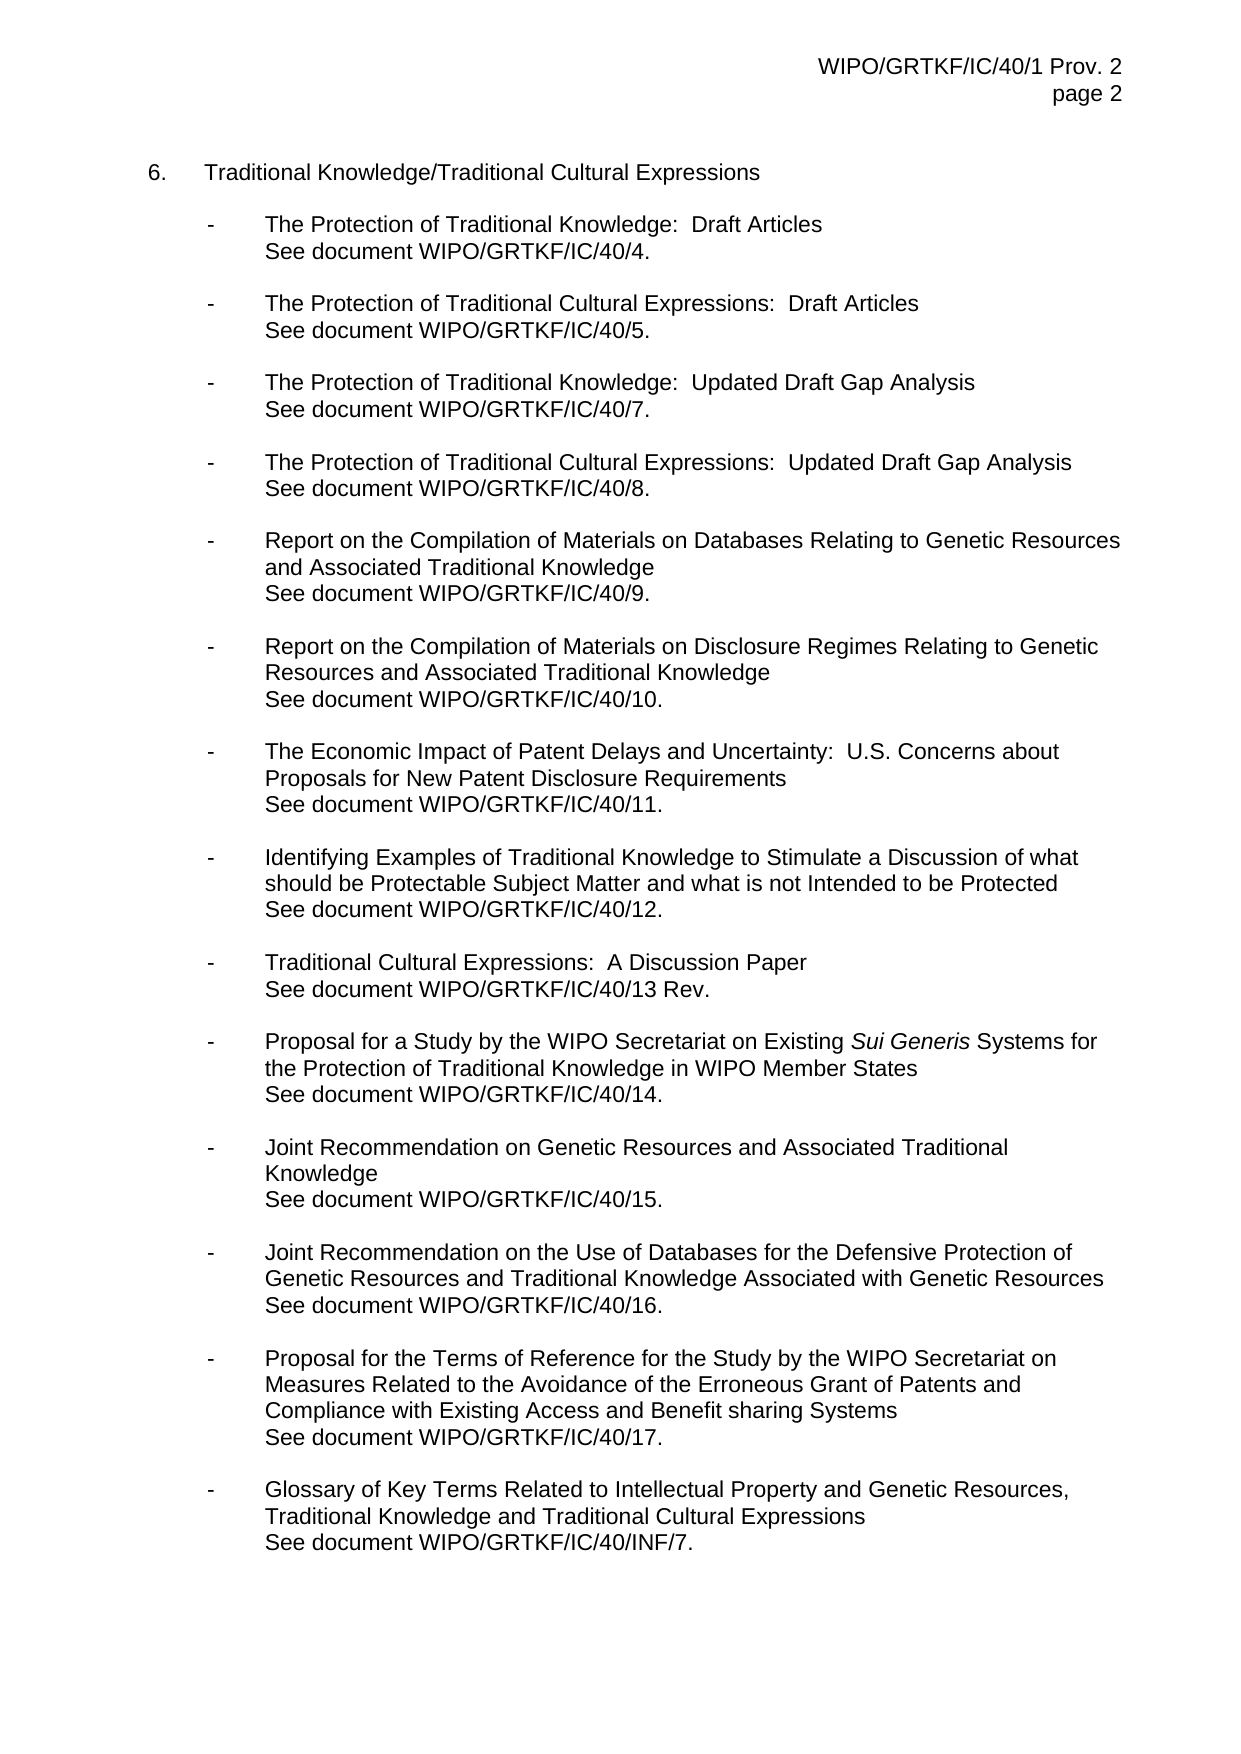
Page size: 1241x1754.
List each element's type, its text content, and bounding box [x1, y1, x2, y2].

text See document WIPO/GRTKF/IC/40/17. [264, 1423, 1122, 1450]
text See document WIPO/GRTKF/IC/40/10. [264, 686, 1122, 712]
text See document WIPO/GRTKF/IC/40/12. [264, 896, 1122, 923]
list Report on the Compilation of Materials on Disclosure Regimes Relating to Genetic Resources and Associated Traditional Knowledge [207, 633, 1122, 686]
text See document WIPO/GRTKF/IC/40/4. [264, 238, 1122, 264]
list The Economic Impact of Patent Delays and Uncertainty: U.S. Concerns about Proposals for New Patent Disclosure Requirements [207, 738, 1122, 791]
list Joint Recommendation on the Use of Databases for the Defensive Protection of Genetic Resources and Traditional Knowledge Associated with Genetic Resources [207, 1239, 1122, 1292]
text See document WIPO/GRTKF/IC/40/7. [264, 396, 1122, 422]
list The Protection of Traditional Knowledge: Draft Articles [207, 211, 1122, 238]
list The Protection of Traditional Cultural Expressions: Updated Draft Gap Analysis [207, 448, 1122, 475]
list Identifying Examples of Traditional Knowledge to Stimulate a Discussion of what should be Protectable Subject Matter and what is not Intended to be Protected [207, 844, 1122, 896]
list Joint Recommendation on Genetic Resources and Associated Traditional Knowledge [207, 1134, 1122, 1186]
text See document WIPO/GRTKF/IC/40/13 Rev. [264, 976, 1122, 1002]
text See document WIPO/GRTKF/IC/40/8. [264, 475, 1122, 501]
list Glossary of Key Terms Related to Intellectual Property and Genetic Resources, Traditional Knowledge and Traditional Cultural Expressions [207, 1476, 1122, 1529]
text See document WIPO/GRTKF/IC/40/INF/7. [264, 1529, 1122, 1555]
list The Protection of Traditional Knowledge: Updated Draft Gap Analysis [207, 369, 1122, 396]
text See document WIPO/GRTKF/IC/40/11. [264, 791, 1122, 817]
text See document WIPO/GRTKF/IC/40/14. [264, 1081, 1122, 1107]
text See document WIPO/GRTKF/IC/40/15. [264, 1186, 1122, 1213]
text See document WIPO/GRTKF/IC/40/5. [264, 317, 1122, 343]
list Proposal for a Study by the WIPO Secretariat on Existing Sui Generis Systems for the Protection of Traditional Knowledge in WIPO Member States [207, 1028, 1122, 1081]
list Report on the Compilation of Materials on Databases Relating to Genetic Resources and Associated Traditional Knowledge [207, 527, 1122, 580]
list Traditional Knowledge/Traditional Cultural Expressions [148, 158, 1122, 185]
text See document WIPO/GRTKF/IC/40/9. [264, 580, 1122, 607]
list Proposal for the Terms of Reference for the Study by the WIPO Secretariat on Measures Related to the Avoidance of the Erroneous Grant of Patents and Compliance with Existing Access and Benefit sharing Systems [207, 1344, 1122, 1423]
list The Protection of Traditional Cultural Expressions: Draft Articles [207, 290, 1122, 317]
text See document WIPO/GRTKF/IC/40/16. [264, 1292, 1122, 1318]
list Traditional Cultural Expressions: A Discussion Paper [207, 949, 1122, 976]
